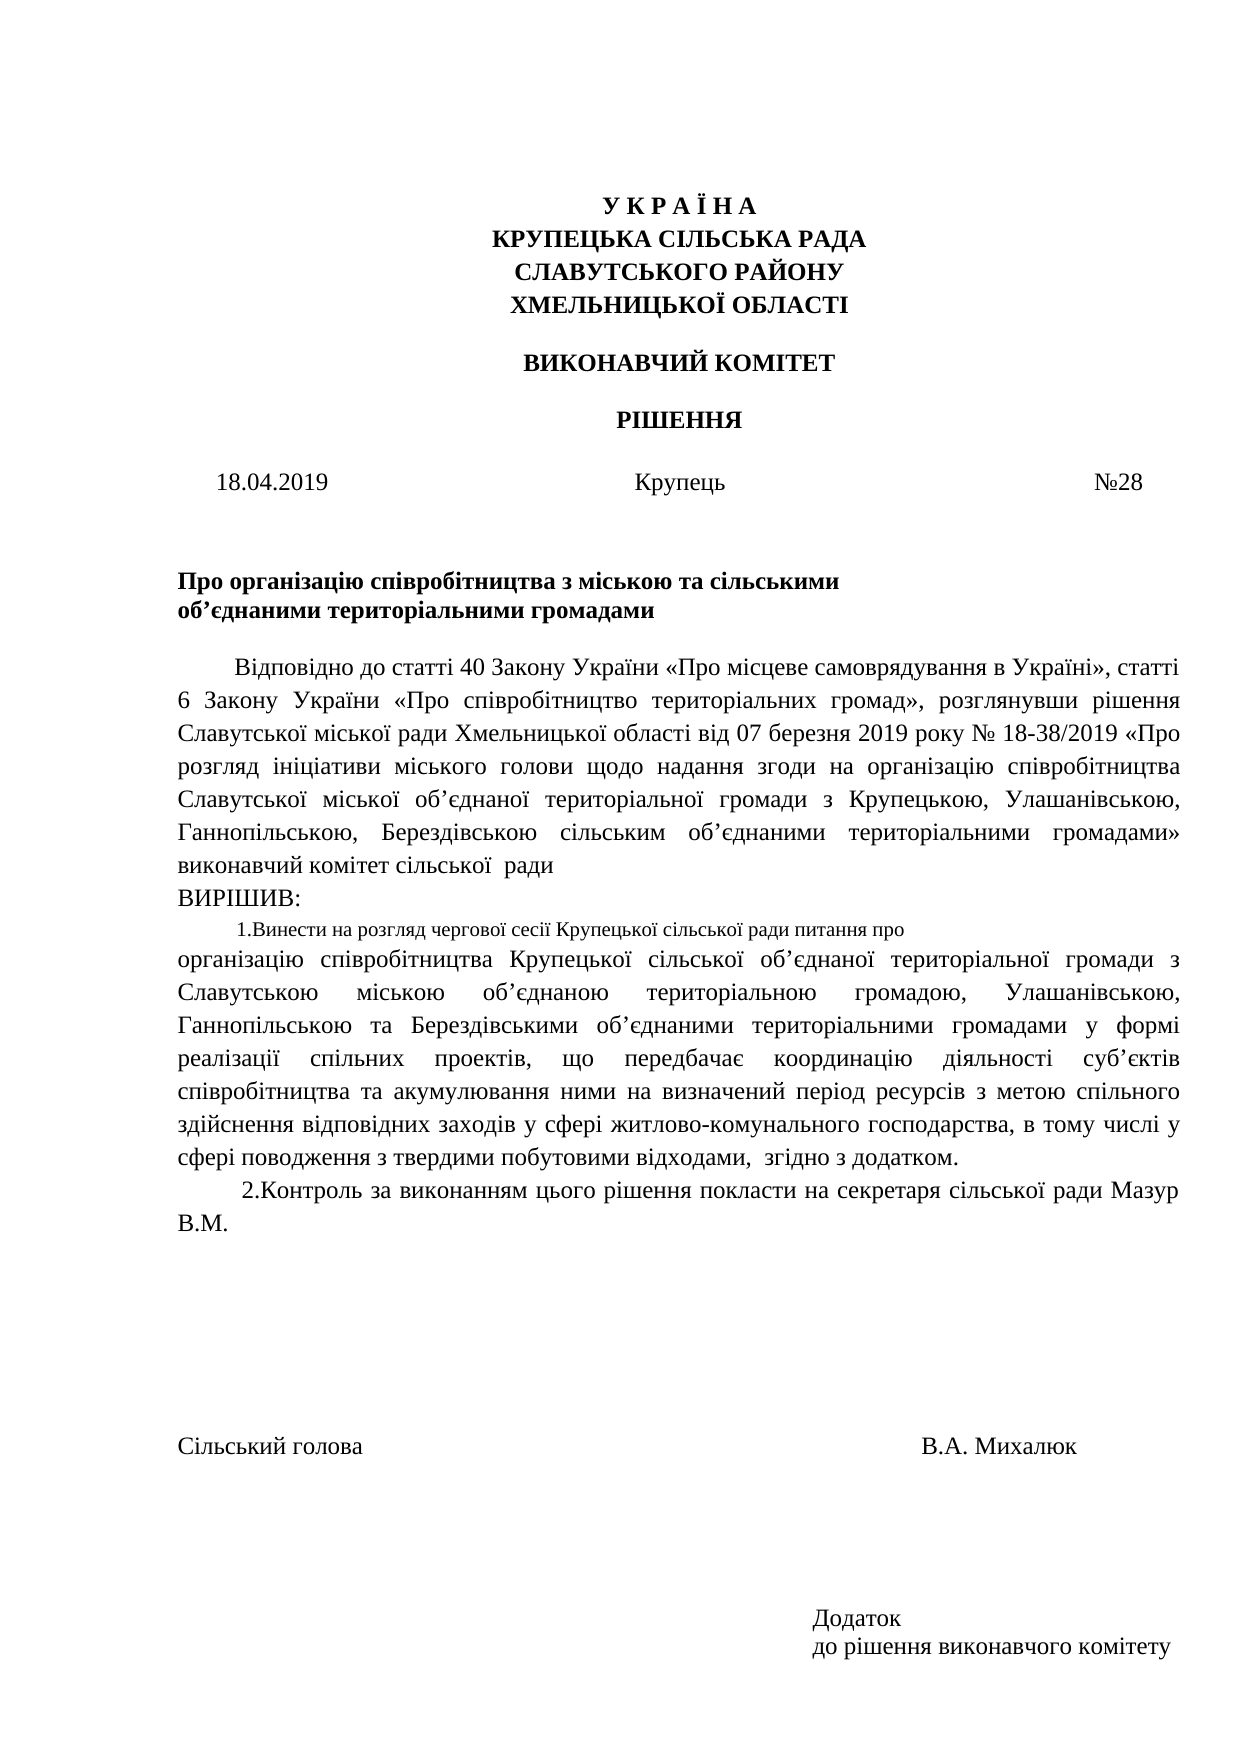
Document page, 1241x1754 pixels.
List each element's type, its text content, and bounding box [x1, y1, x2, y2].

text 2.Контроль за виконанням цього рішення покласти на секретаря сільської ради Мазур В.М. [177, 1175, 1181, 1237]
text ХМЕЛЬНИЦЬКОЇ ОБЛАСТІ [177, 290, 1181, 319]
text СЛАВУТСЬКОГО РАЙОНУ [177, 257, 1181, 286]
text Відповідно до статті 40 Закону України «Про місцеве самоврядування в Україні», статті 6 Закону України «Про співробітництво територіальних громад», розглянувши рішення Славутської міської ради Хмельницької області від 07 березня 2019 року № 18-38/2019 «Про розгляд ініціативи міського голови щодо надання згоди на організацію співробітництва Славутської міської об’єднаної територіальної громади з Крупецькою, Улашанівською, Ганнопільською, Берездівською сільським об’єднаними територіальними громадами» виконавчий комітет сільської ради [177, 652, 1181, 879]
text Сільський голова В.А. Михалюк [177, 1431, 1181, 1459]
text КРУПЕЦЬКА СІЛЬСЬКА РАДА [177, 224, 1181, 253]
text 18.04.2019 Крупець №28 [177, 467, 1181, 496]
text У К Р А Ї Н А [177, 191, 1181, 220]
text організацію співробітництва Крупецької сільської об’єднаної територіальної громади з Славутською міською об’єднаною територіальною громадою, Улашанівською, Ганнопільською та Берездівськими об’єднаними територіальними громадами у формі реалізації спільних проектів, що передбачає координацію діяльності суб’єктів співробітництва та акумулювання ними на визначений період ресурсів з метою спільного здійснення відповідних заходів у сфері житлово-комунального господарства, в тому числі у сфері поводження з твердими побутовими відходами, згідно з додатком. [177, 944, 1181, 1171]
text Про організацію співробітництва з міською та сільськими [177, 566, 1181, 595]
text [812, 1603, 1181, 1660]
list 1.Винести на розгляд чергової сесії Крупецької сільської ради питання про [236, 916, 1181, 941]
text ВИРІШИВ: [177, 883, 1181, 912]
text об’єднаними територіальними громадами [177, 595, 1181, 623]
text РІШЕННЯ [177, 405, 1181, 434]
text ВИКОНАВЧИЙ КОМІТЕТ [177, 348, 1181, 376]
